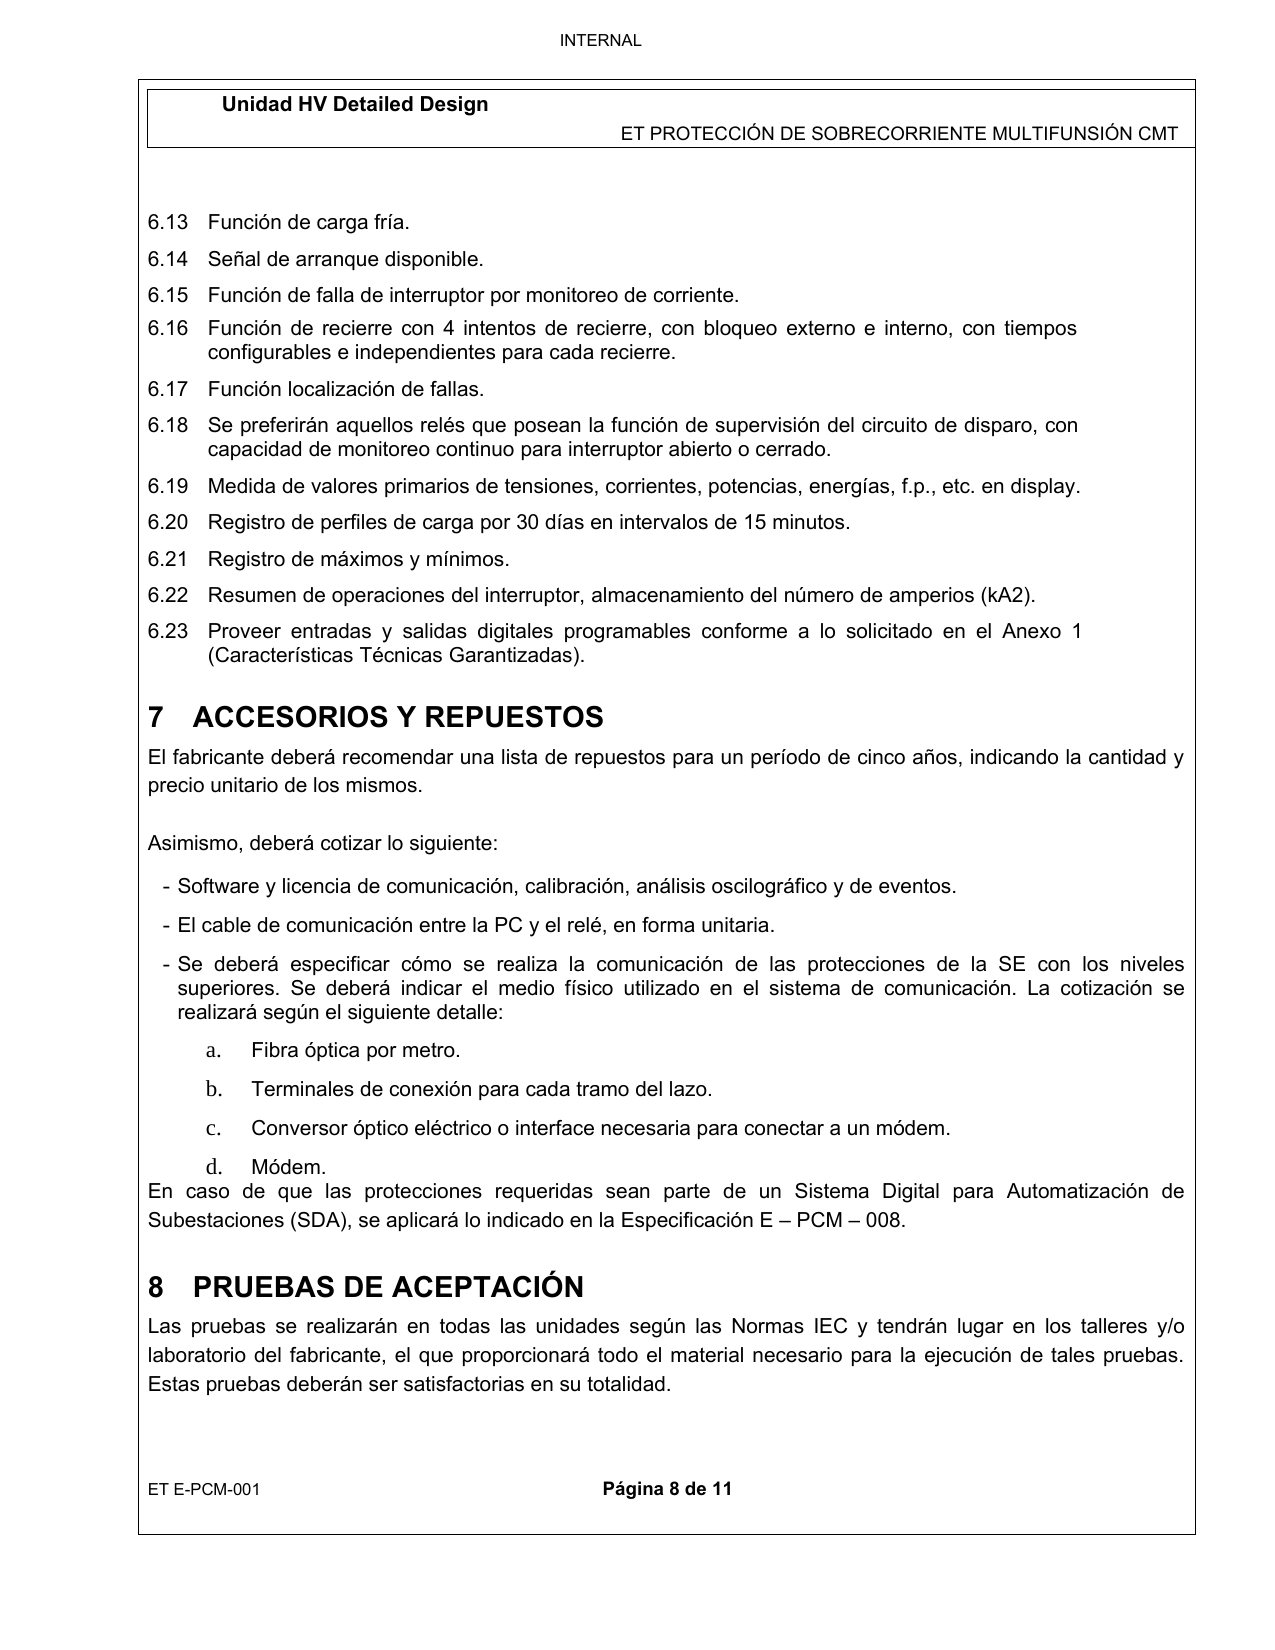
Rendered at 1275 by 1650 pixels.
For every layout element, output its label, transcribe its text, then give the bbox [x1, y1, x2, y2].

list Se preferirán aquellos relés que posean la función de supervisión del circuito de disparo, con capacidad de monitoreo continuo para interruptor abierto o cerrado. [148, 413, 1119, 461]
list Se deberá especificar cómo se realiza la comunicación de las protecciones de la SE con los niveles superiores. Se deberá indicar el medio físico utilizado en el sistema de comunicación. La cotización se realizará según el siguiente detalle: [162, 950, 1186, 1024]
text El fabricante deberá recomendar una lista de repuestos para un período de cinco años, indicando la cantidad y precio unitario de los mismos. [148, 744, 1186, 797]
list Registro de máximos y mínimos. [148, 546, 1186, 570]
list Resumen de operaciones del interruptor, almacenamiento del número de amperios (kA2). [148, 583, 1186, 607]
list Terminales de conexión para cada tramo del lazo. [206, 1075, 1186, 1102]
list El cable de comunicación entre la PC y el relé, en forma unitaria. [162, 911, 1186, 937]
list Registro de perfiles de carga por 30 días en intervalos de 15 minutos. [148, 510, 1186, 534]
list Proveer entradas y salidas digitales programables conforme a lo solicitado en el Anexo 1 (Características Técnicas Garantizadas). [148, 619, 1118, 667]
list Fibra óptica por metro. [206, 1036, 1186, 1063]
list Función de falla de interruptor por monitoreo de corriente. [148, 283, 1186, 307]
list Software y licencia de comunicación, calibración, análisis oscilográfico y de eventos. [162, 872, 1186, 898]
subtitle ACCESORIOS Y REPUESTOS [148, 700, 1186, 734]
list Medida de valores primarios de tensiones, corrientes, potencias, energías, f.p., etc. en display. [148, 473, 1186, 497]
text En caso de que las protecciones requeridas sean parte de un Sistema Digital para Automatización de Subestaciones (SDA), se aplicará lo indicado en la Especificación E – PCM – 008. [148, 1179, 1186, 1232]
list Señal de arranque disponible. [148, 246, 1186, 270]
subtitle PRUEBAS DE ACEPTACIÓN [148, 1270, 1186, 1303]
text Asimismo, deberá cotizar lo siguiente: [148, 831, 1186, 855]
list Función localización de fallas. [148, 377, 1186, 401]
list Módem. [206, 1153, 1186, 1179]
text Las pruebas se realizarán en todas las unidades según las Normas IEC y tendrán lugar en los talleres y/o laboratorio del fabricante, el que proporcionará todo el material necesario para la ejecución de tales pruebas. Estas pruebas deberán ser satisfactorias en su totalidad. [148, 1314, 1186, 1396]
list Función de recierre con 4 intentos de recierre, con bloqueo externo e interno, con tiempos configurables e independientes para cada recierre. [148, 316, 1119, 364]
list Función de carga fría. [148, 210, 1186, 234]
list Conversor óptico eléctrico o interface necesaria para conectar a un módem. [206, 1114, 1186, 1141]
